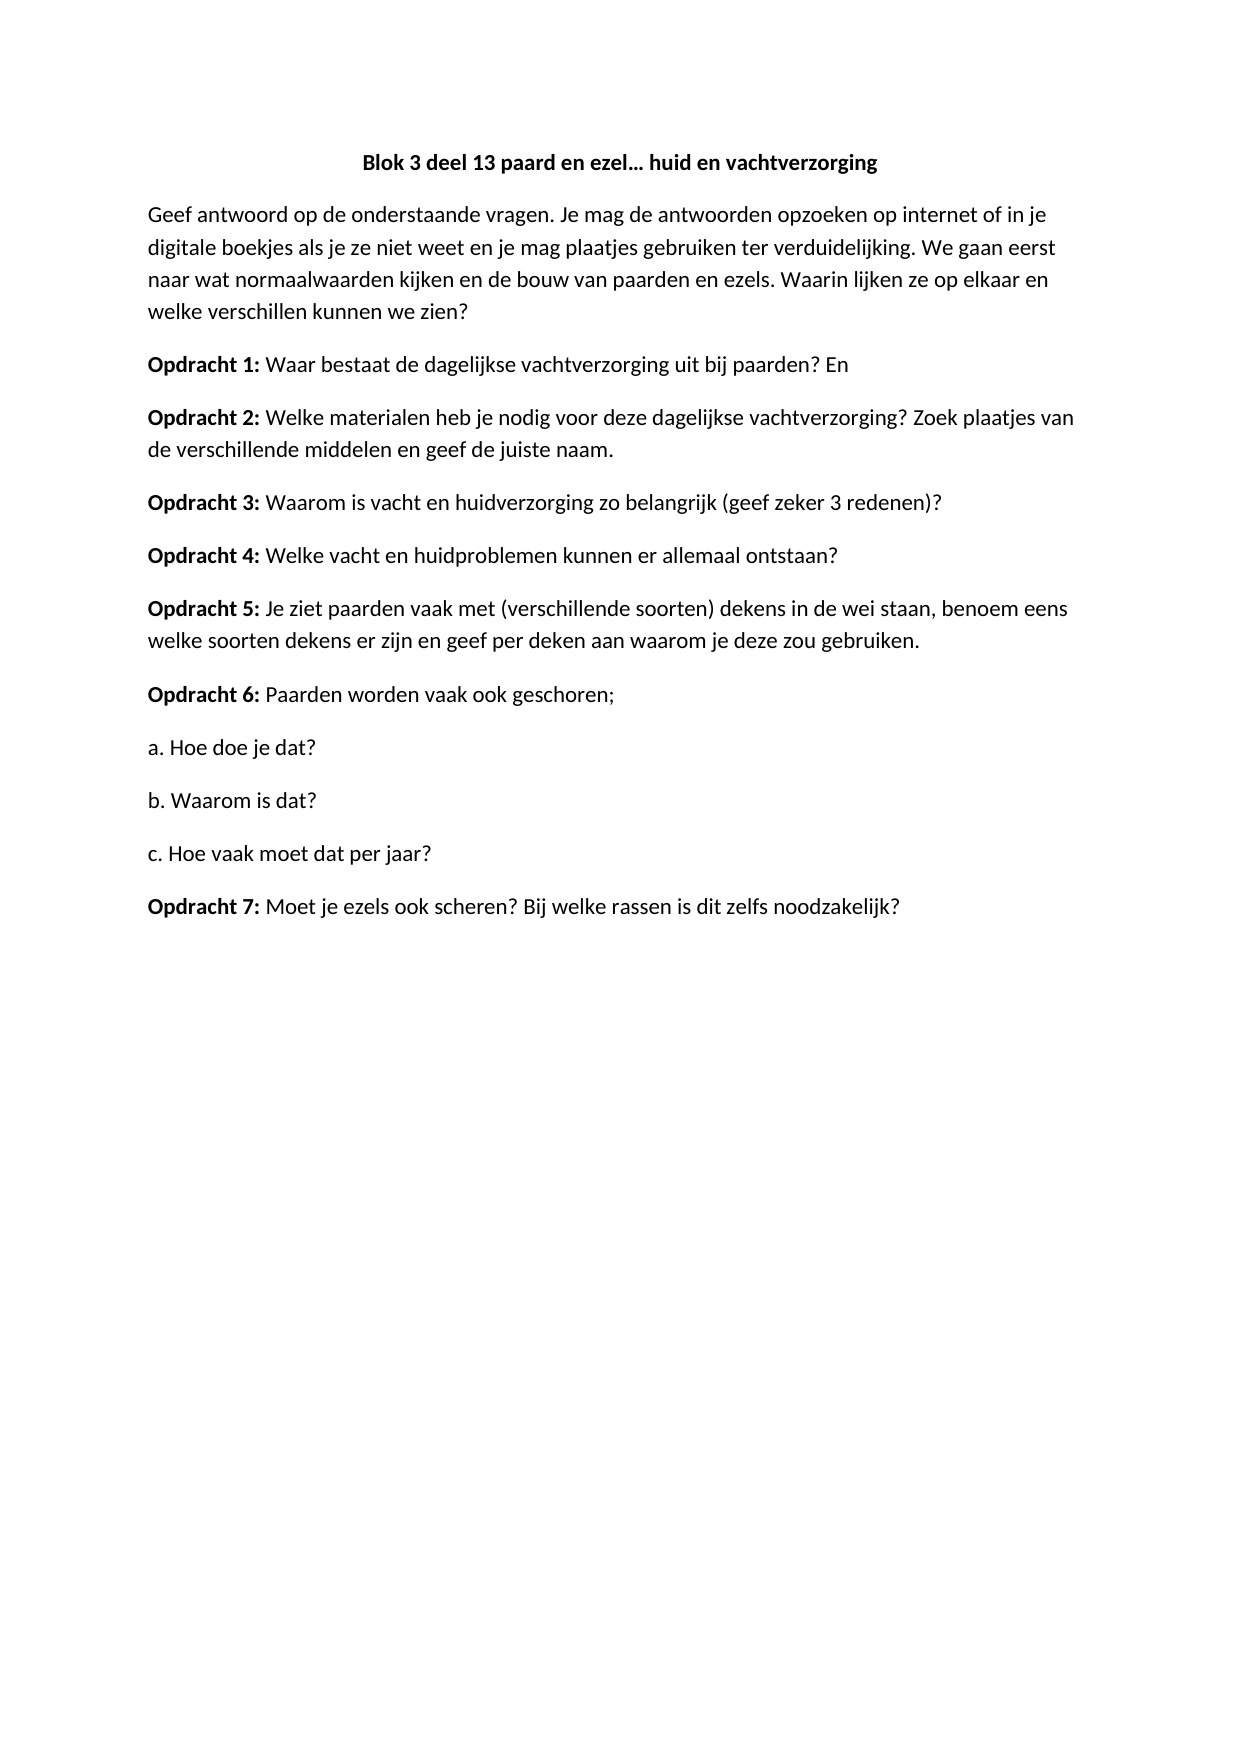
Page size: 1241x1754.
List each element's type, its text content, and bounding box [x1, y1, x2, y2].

text Opdracht 7: Moet je ezels ook scheren? Bij welke rassen is dit zelfs noodzakelijk? [148, 892, 1093, 920]
text Opdracht 4: Welke vacht en huidproblemen kunnen er allemaal ontstaan? [148, 541, 1093, 569]
text Geef antwoord op de onderstaande vragen. Je mag de antwoorden opzoeken op internet of in je digitale boekjes als je ze niet weet en je mag plaatjes gebruiken ter verduidelijking. We gaan eerst naar wat normaalwaarden kijken en de bouw van paarden en ezels. Waarin lijken ze op elkaar en welke verschillen kunnen we zien? [148, 201, 1093, 325]
text a. Hoe doe je dat? [148, 733, 1093, 761]
text Opdracht 3: Waarom is vacht en huidverzorging zo belangrijk (geef zeker 3 redenen)? [148, 488, 1093, 516]
text Opdracht 1: Waar bestaat de dagelijkse vachtverzorging uit bij paarden? En [148, 350, 1093, 378]
text Opdracht 6: Paarden worden vaak ook geschoren; [148, 680, 1093, 708]
text Blok 3 deel 13 paard en ezel… huid en vachtverzorging [148, 148, 1093, 176]
text Opdracht 5: Je ziet paarden vaak met (verschillende soorten) dekens in de wei staan, benoem eens welke soorten dekens er zijn en geef per deken aan waarom je deze zou gebruiken. [148, 594, 1093, 655]
text c. Hoe vaak moet dat per jaar? [148, 839, 1093, 867]
text b. Waarom is dat? [148, 786, 1093, 814]
text Opdracht 2: Welke materialen heb je nodig voor deze dagelijkse vachtverzorging? Zoek plaatjes van de verschillende middelen en geef de juiste naam. [148, 403, 1093, 463]
